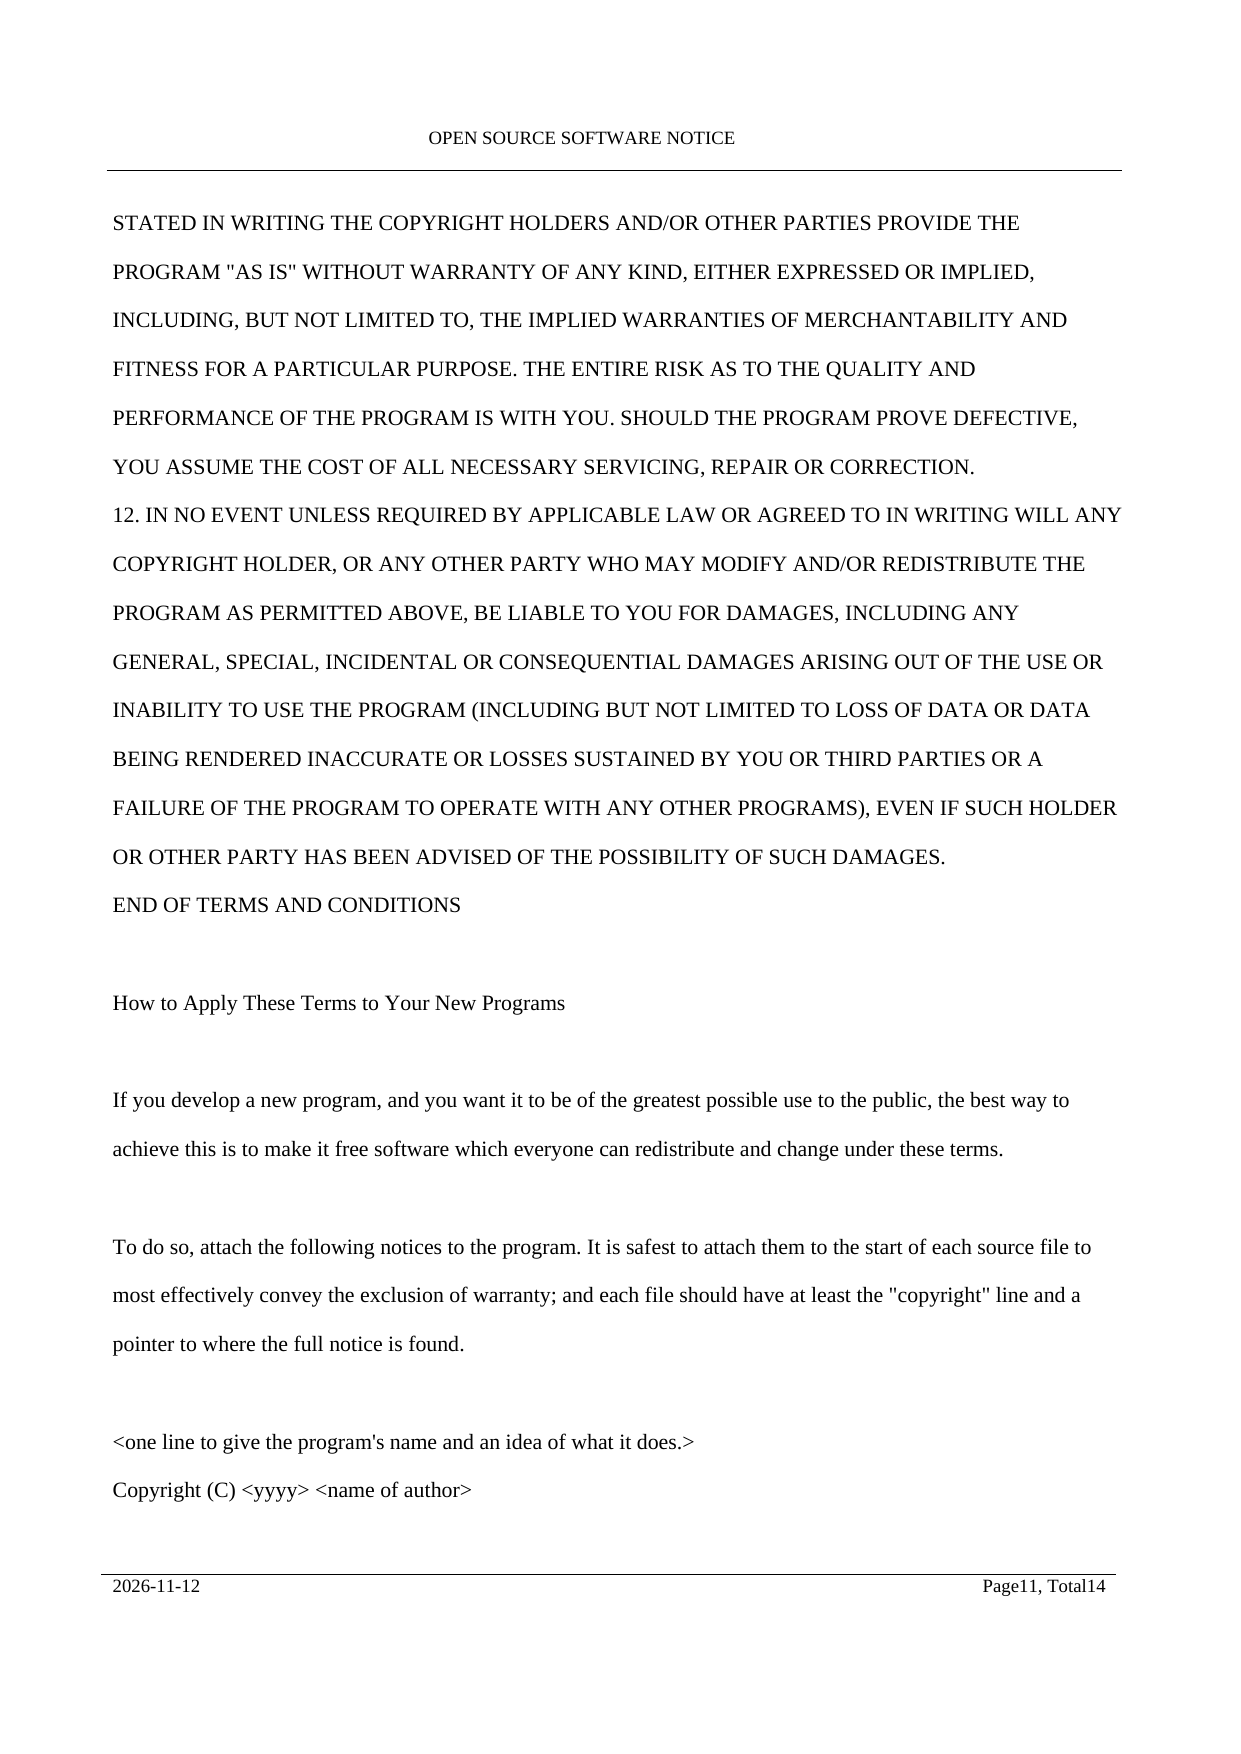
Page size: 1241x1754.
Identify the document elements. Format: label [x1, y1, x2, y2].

text [112, 206, 1128, 1506]
